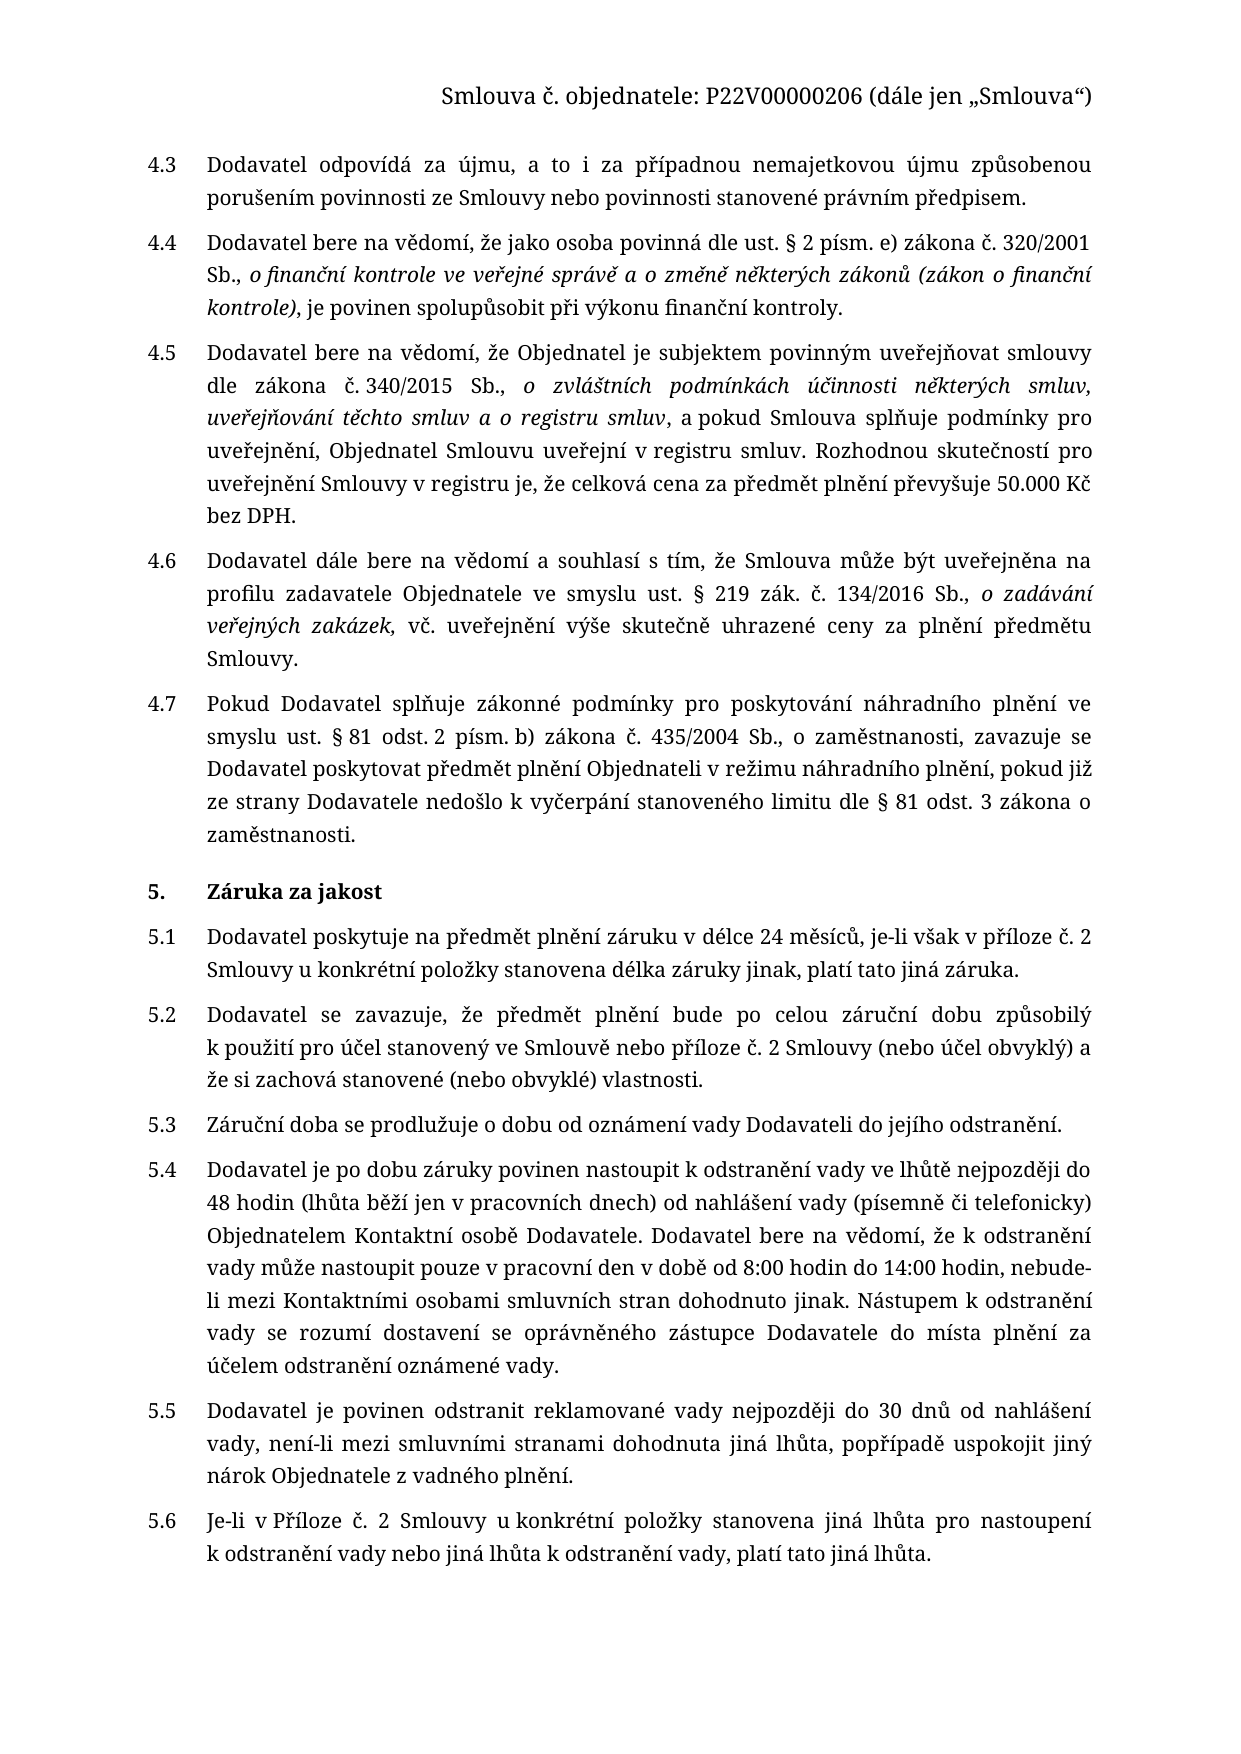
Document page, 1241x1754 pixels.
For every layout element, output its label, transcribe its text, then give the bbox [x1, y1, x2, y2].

list Dodavatel je povinen odstranit reklamované vady nejpozději do 30 dnů od nahlášení vady, není-li mezi smluvními stranami dohodnuta jiná lhůta, popřípadě uspokojit jiný nárok Objednatele z vadného plnění. [148, 1396, 1093, 1490]
list Záruka za jakost [148, 877, 1093, 906]
list Dodavatel bere na vědomí, že jako osoba povinná dle ust. § 2 písm. e) zákona č. 320/2001 Sb., o finanční kontrole ve veřejné správě a o změně některých zákonů (zákon o finanční kontrole), je povinen spolupůsobit při výkonu finanční kontroly. [148, 228, 1093, 322]
list Dodavatel se zavazuje, že předmět plnění bude po celou záruční dobu způsobilý k použití pro účel stanovený ve Smlouvě nebo příloze č. 2 Smlouvy (nebo účel obvyklý) a že si zachová stanovené (nebo obvyklé) vlastnosti. [148, 1000, 1093, 1094]
list Dodavatel je po dobu záruky povinen nastoupit k odstranění vady ve lhůtě nejpozději do 48 hodin (lhůta běží jen v pracovních dnech) od nahlášení vady (písemně či telefonicky) Objednatelem Kontaktní osobě Dodavatele. Dodavatel bere na vědomí, že k odstranění vady může nastoupit pouze v pracovní den v době od 8:00 hodin do 14:00 hodin, nebude-li mezi Kontaktními osobami smluvních stran dohodnuto jinak. Nástupem k odstranění vady se rozumí dostavení se oprávněného zástupce Dodavatele do místa plnění za účelem odstranění oznámené vady. [148, 1156, 1093, 1379]
list Dodavatel dále bere na vědomí a souhlasí s tím, že Smlouva může být uveřejněna na profilu zadavatele Objednatele ve smyslu ust. § 219 zák. č. 134/2016 Sb., o zadávání veřejných zakázek, vč. uveřejnění výše skutečně uhrazené ceny za plnění předmětu Smlouvy. [148, 546, 1093, 673]
list Dodavatel odpovídá za újmu, a to i za případnou nemajetkovou újmu způsobenou porušením povinnosti ze Smlouvy nebo povinnosti stanovené právním předpisem. [148, 150, 1093, 211]
list Dodavatel bere na vědomí, že Objednatel je subjektem povinným uveřejňovat smlouvy dle zákona č. 340/2015 Sb., o zvláštních podmínkách účinnosti některých smluv, uveřejňování těchto smluv a o registru smluv, a pokud Smlouva splňuje podmínky pro uveřejnění, Objednatel Smlouvu uveřejní v registru smluv. Rozhodnou skutečností pro uveřejnění Smlouvy v registru je, že celková cena za předmět plnění převyšuje 50.000 Kč bez DPH. [148, 338, 1093, 530]
list Pokud Dodavatel splňuje zákonné podmínky pro poskytování náhradního plnění ve smyslu ust. § 81 odst. 2 písm. b) zákona č. 435/2004 Sb., o zaměstnanosti, zavazuje se Dodavatel poskytovat předmět plnění Objednateli v režimu náhradního plnění, pokud již ze strany Dodavatele nedošlo k vyčerpání stanoveného limitu dle § 81 odst. 3 zákona o zaměstnanosti. [148, 689, 1093, 848]
list Záruční doba se prodlužuje o dobu od oznámení vady Dodavateli do jejího odstranění. [148, 1110, 1093, 1139]
list Dodavatel poskytuje na předmět plnění záruku v délce 24 měsíců, je-li však v příloze č. 2 Smlouvy u konkrétní položky stanovena délka záruky jinak, platí tato jiná záruka. [148, 922, 1093, 983]
list Je-li v Příloze č. 2 Smlouvy u konkrétní položky stanovena jiná lhůta pro nastoupení k odstranění vady nebo jiná lhůta k odstranění vady, platí tato jiná lhůta. [148, 1507, 1093, 1568]
